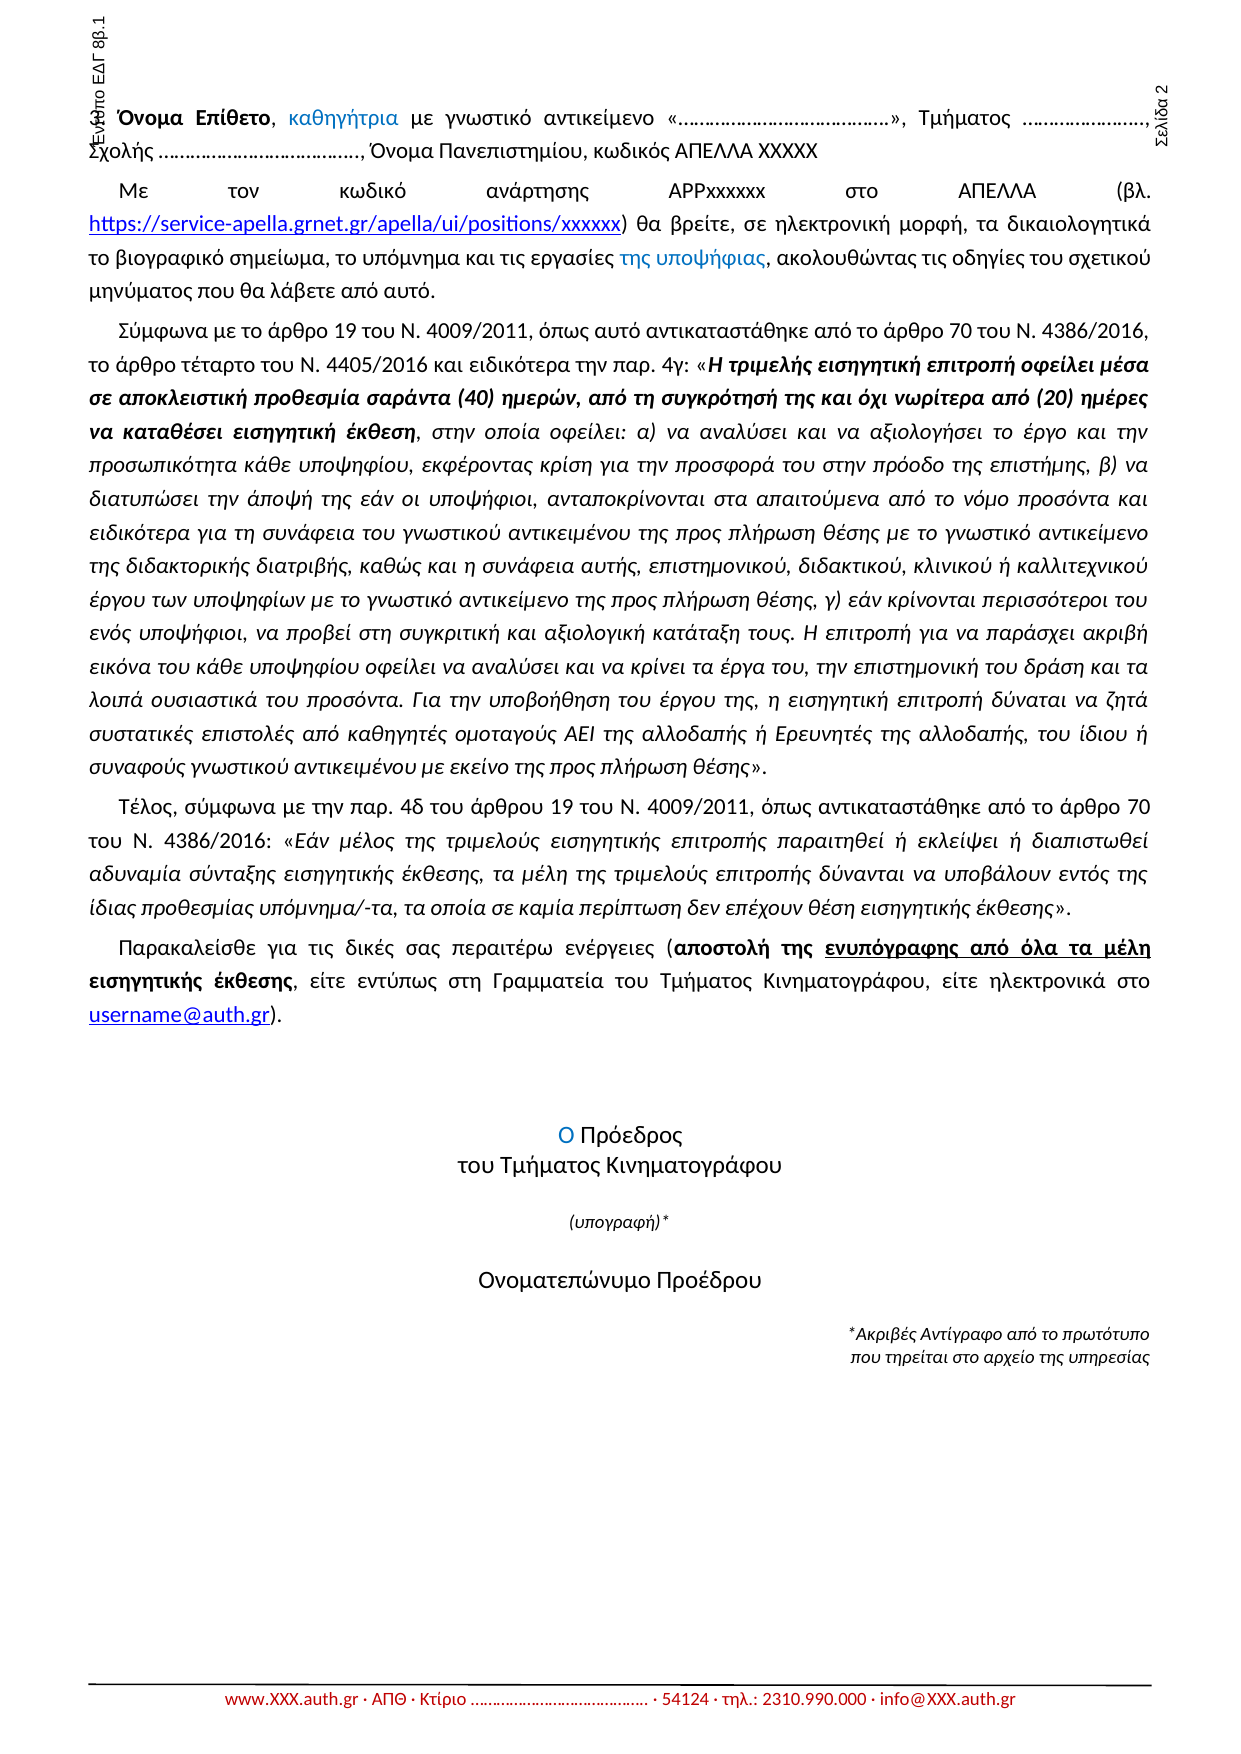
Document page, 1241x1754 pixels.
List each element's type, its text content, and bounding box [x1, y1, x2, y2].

text Σύμφωνα με το άρθρο 19 του Ν. 4009/2011, όπως αυτό αντικαταστάθηκε από το άρθρο 70 του Ν. 4386/2016, το άρθρο τέταρτο του Ν. 4405/2016 και ειδικότερα την παρ. 4γ: «Η τριμελής εισηγητική επιτροπή οφείλει μέσα σε αποκλειστική προθεσμία σαράντα (40) ημερών, από τη συγκρότησή της και όχι νωρίτερα από (20) ημέρες να καταθέσει εισηγητική έκθεση, στην οποία οφείλει: α) να αναλύσει και να αξιολογήσει το έργο και την προσωπικότητα κάθε υποψηφίου, εκφέροντας κρίση για την προσφορά του στην πρόοδο της επιστήμης, β) να διατυπώσει την άποψή της εάν οι υποψήφιοι, ανταποκρίνονται στα απαιτούμενα από το νόμο προσόντα και ειδικότερα για τη συνάφεια του γνωστικού αντικειμένου της προς πλήρωση θέσης με το γνωστικό αντικείμενο της διδακτορικής διατριβής, καθώς και η συνάφεια αυτής, επιστημονικού, διδακτικού, κλινικού ή καλλιτεχνικού έργου των υποψηφίων με το γνωστικό αντικείμενο της προς πλήρωση θέσης, γ) εάν κρίνονται περισσότεροι του ενός υποψήφιοι, να προβεί στη συγκριτική και αξιολογική κατάταξη τους. Η επιτροπή για να παράσχει ακριβή εικόνα του κάθε υποψηφίου οφείλει να αναλύσει και να κρίνει τα έργα του, την επιστημονική του δράση και τα λοιπά ουσιαστικά του προσόντα. Για την υποβοήθηση του έργου της, η εισηγητική επιτροπή δύναται να ζητά συστατικές επιστολές από καθηγητές ομοταγούς ΑΕΙ της αλλοδαπής ή Ερευνητές της αλλοδαπής, του ίδιου ή συναφούς γνωστικού αντικειμένου με εκείνο της προς πλήρωση θέσης». [89, 316, 1152, 780]
text Τέλος, σύμφωνα με την παρ. 4δ του άρθρου 19 του N. 4009/2011, όπως αντικαταστάθηκε από το άρθρο 70 του Ν. 4386/2016: «Εάν μέλος της τριμελούς εισηγητικής επιτροπής παραιτηθεί ή εκλείψει ή διαπιστωθεί αδυναμία σύνταξης εισηγητικής έκθεσης, τα μέλη της τριμελούς επιτροπής δύνανται να υποβάλουν εντός της ίδιας προθεσμίας υπόμνημα/-τα, τα οποία σε καμία περίπτωση δεν επέχουν θέση εισηγητικής έκθεσης». [89, 792, 1152, 921]
text Ονοματεπώνυμο Προέδρου [89, 1264, 1152, 1294]
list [89, 103, 1152, 164]
text *Ακριβές Αντίγραφο από το πρωτότυπο [89, 1323, 1152, 1346]
text που τηρείται στο αρχείο της υπηρεσίας [89, 1346, 1152, 1368]
text του Τμήματος Κινηματογράφου [89, 1149, 1152, 1180]
text (υπογραφή)* [89, 1211, 1152, 1233]
text Με τον κωδικό ανάρτησης ΑΡΡxxxxxx στο ΑΠΕΛΛΑ (βλ. https://service-apella.grnet.gr/apella/ui/positions/xxxxxx) θα βρείτε, σε ηλεκτρονική μορφή, τα δικαιολογητικά το βιογραφικό σημείωμα, το υπόμνημα και τις εργασίες της υποψήφιας, ακολουθώντας τις οδηγίες του σχετικού μηνύματος που θα λάβετε από αυτό. [89, 176, 1152, 304]
text Παρακαλείσθε για τις δικές σας περαιτέρω ενέργειες (αποστολή της ενυπόγραφης από όλα τα μέλη εισηγητικής έκθεσης, είτε εντύπως στη Γραμματεία του Τμήματος Κινηματογράφου, είτε ηλεκτρονικά στο username@auth.gr). [89, 933, 1152, 1028]
text Ο Πρόεδρος [89, 1119, 1152, 1149]
